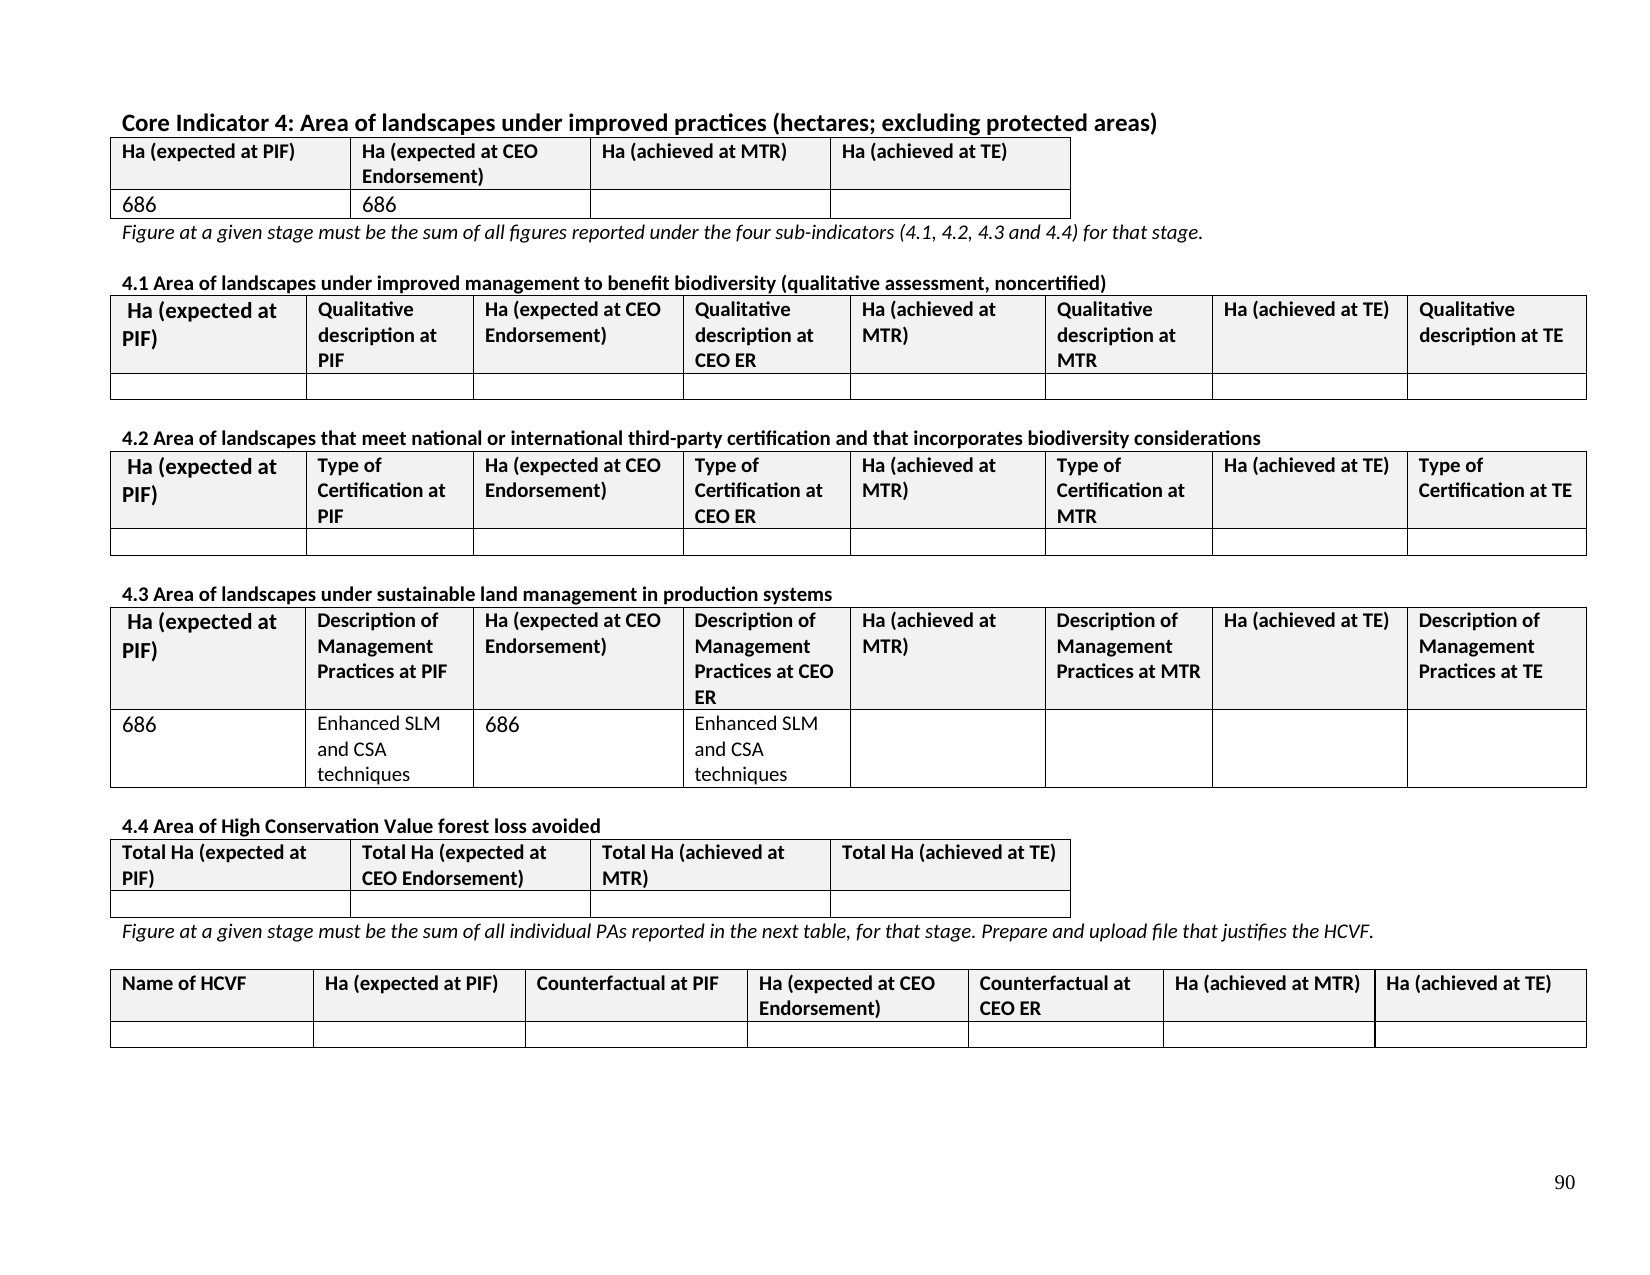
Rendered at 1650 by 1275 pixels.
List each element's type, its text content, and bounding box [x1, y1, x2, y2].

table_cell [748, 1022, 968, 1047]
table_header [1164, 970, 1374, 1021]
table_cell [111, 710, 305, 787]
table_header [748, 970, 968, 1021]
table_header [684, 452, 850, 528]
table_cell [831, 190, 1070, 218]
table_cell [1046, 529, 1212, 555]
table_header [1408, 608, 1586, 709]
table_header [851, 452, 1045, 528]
text 4.4 Area of High Conservation Value forest loss avoided [122, 813, 1575, 838]
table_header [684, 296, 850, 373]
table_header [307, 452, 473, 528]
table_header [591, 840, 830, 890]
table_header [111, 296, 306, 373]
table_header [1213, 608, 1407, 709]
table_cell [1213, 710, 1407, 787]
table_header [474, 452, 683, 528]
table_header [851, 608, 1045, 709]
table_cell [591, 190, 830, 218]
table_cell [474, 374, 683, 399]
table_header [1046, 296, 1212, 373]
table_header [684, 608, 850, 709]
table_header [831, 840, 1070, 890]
text 4.1 Area of landscapes under improved management to benefit biodiversity (qualitative assessment, noncertified) [122, 270, 1575, 295]
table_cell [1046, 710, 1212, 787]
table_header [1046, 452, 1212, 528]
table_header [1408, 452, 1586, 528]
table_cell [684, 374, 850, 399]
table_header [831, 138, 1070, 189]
text Figure at a given stage must be the sum of all individual PAs reported in the next table, for that stage. Prepare and upload file that justifies the HCVF. [122, 918, 1575, 943]
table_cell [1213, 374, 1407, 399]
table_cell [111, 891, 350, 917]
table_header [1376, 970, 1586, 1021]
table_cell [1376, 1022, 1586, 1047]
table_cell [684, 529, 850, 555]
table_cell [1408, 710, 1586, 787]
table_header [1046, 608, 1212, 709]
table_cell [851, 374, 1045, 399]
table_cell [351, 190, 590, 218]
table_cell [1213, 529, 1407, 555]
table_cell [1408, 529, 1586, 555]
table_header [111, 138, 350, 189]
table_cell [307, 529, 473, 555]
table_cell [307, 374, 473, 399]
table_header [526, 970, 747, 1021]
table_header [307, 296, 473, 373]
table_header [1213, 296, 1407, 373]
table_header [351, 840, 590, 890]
text 4.3 Area of landscapes under sustainable land management in production systems [122, 581, 1575, 607]
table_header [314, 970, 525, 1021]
text Figure at a given stage must be the sum of all figures reported under the four sub-indicators (4.1, 4.2, 4.3 and 4.4) for that stage. [122, 219, 1575, 244]
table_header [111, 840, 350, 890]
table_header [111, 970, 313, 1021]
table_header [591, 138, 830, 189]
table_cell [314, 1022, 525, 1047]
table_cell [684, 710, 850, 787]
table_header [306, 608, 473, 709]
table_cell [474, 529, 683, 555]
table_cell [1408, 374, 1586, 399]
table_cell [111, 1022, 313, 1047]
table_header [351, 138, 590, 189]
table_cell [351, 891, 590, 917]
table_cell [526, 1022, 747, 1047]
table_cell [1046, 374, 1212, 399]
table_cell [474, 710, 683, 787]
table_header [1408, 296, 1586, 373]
text Core Indicator 4: Area of landscapes under improved practices (hectares; excluding protected areas) [122, 107, 1575, 137]
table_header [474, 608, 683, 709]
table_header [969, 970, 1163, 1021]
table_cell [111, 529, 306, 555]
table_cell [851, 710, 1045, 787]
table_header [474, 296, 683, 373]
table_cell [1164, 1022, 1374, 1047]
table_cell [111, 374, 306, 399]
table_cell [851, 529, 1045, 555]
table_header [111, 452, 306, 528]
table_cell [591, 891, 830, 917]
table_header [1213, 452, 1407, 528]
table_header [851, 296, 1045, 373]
text 4.2 Area of landscapes that meet national or international third-party certification and that incorporates biodiversity considerations [122, 426, 1575, 451]
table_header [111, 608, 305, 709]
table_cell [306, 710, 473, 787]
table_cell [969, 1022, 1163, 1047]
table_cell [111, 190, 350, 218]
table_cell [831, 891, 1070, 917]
